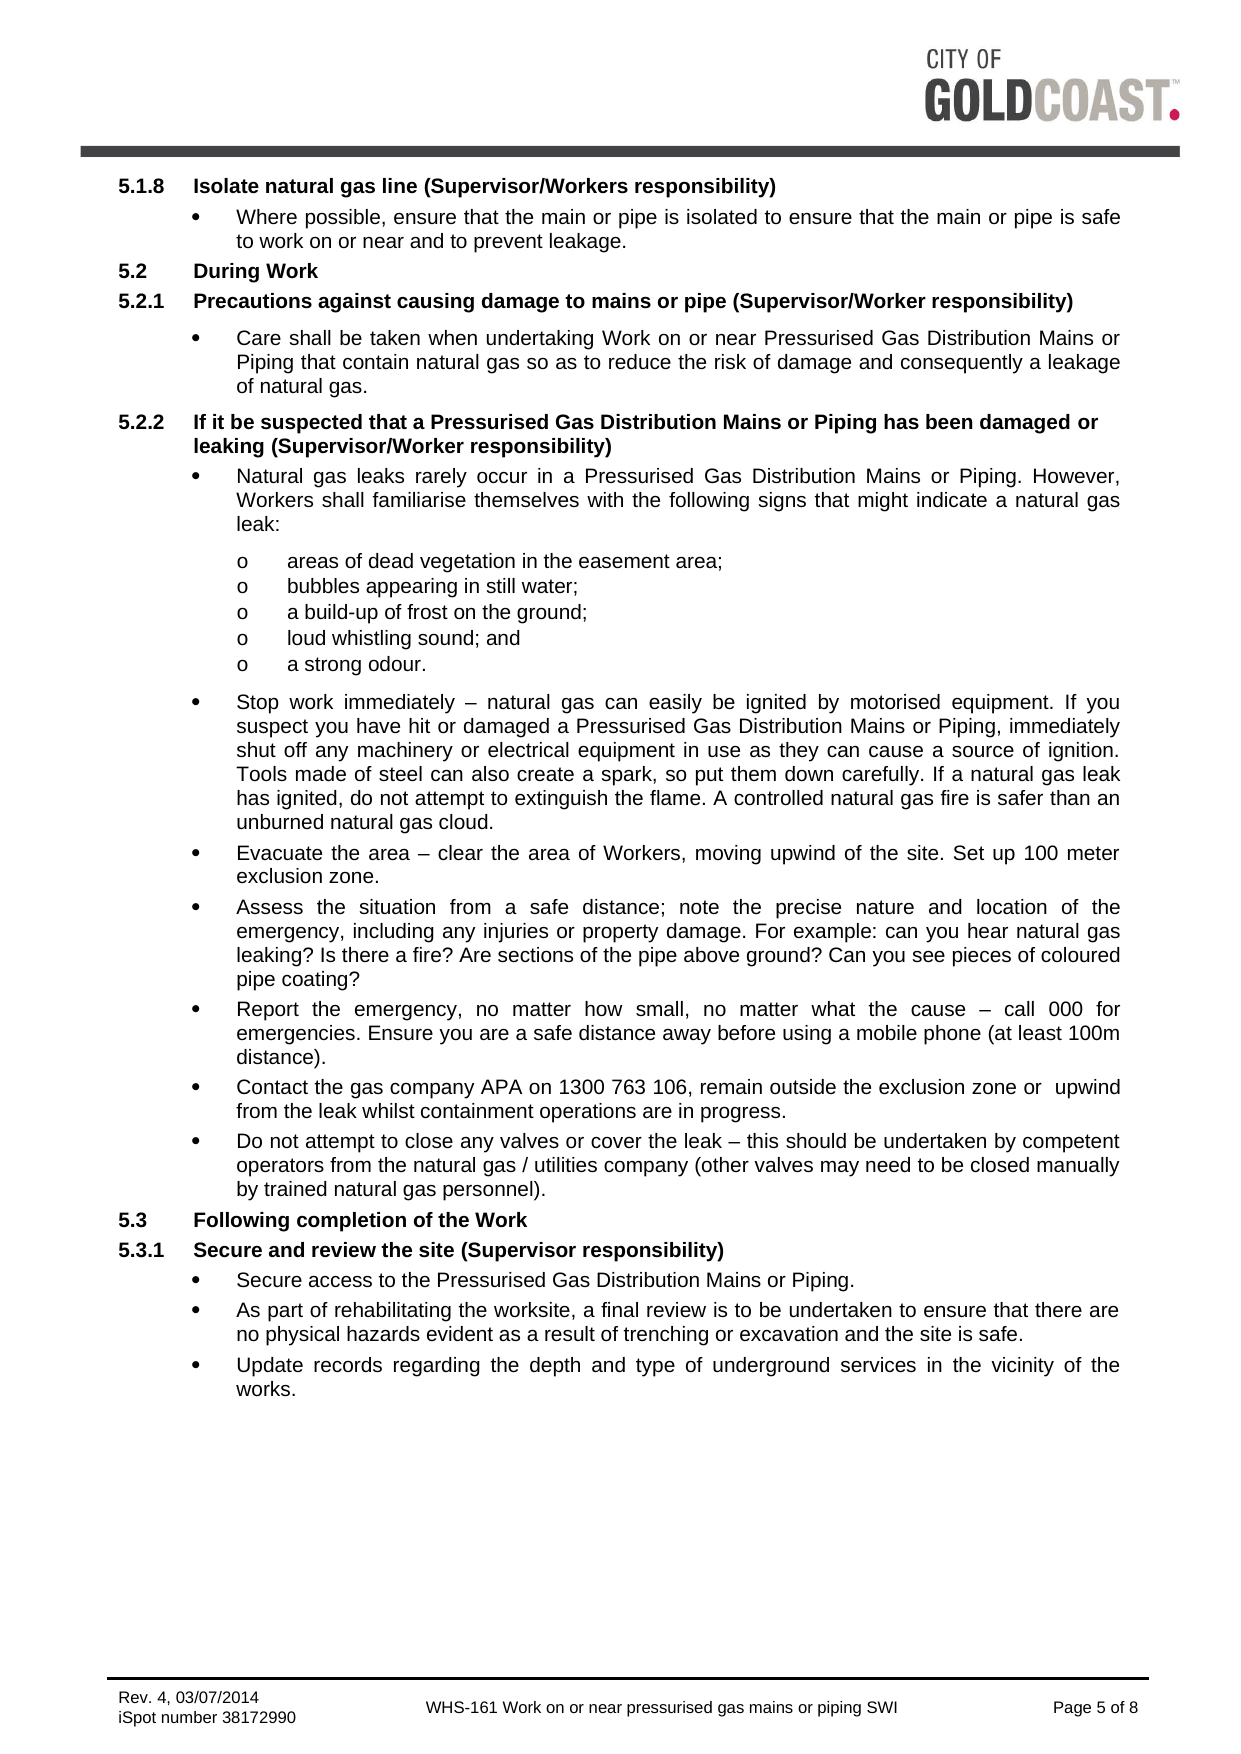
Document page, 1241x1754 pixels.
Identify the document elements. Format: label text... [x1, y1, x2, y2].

list Care shall be taken when undertaking Work on or near Pressurised Gas Distribution Mains or Piping that contain natural gas so as to reduce the risk of damage and consequently a leakage of natural gas. [192, 325, 1122, 397]
subtitle Precautions against causing damage to mains or pipe (Supervisor/Worker responsibility) [118, 289, 1152, 313]
list Report the emergency, no matter how small, no matter what the cause – call 000 for emergencies. Ensure you are a safe distance away before using a mobile phone (at least 100m distance). [192, 997, 1122, 1069]
list Assess the situation from a safe distance; note the precise nature and location of the emergency, including any injuries or property damage. For example: can you hear natural gas leaking? Is there a fire? Are sections of the pipe above ground? Can you see pieces of coloured pipe coating? [192, 894, 1122, 991]
list Update records regarding the depth and type of underground services in the vicinity of the works. [192, 1352, 1122, 1401]
list a build-up of frost on the ground; [236, 600, 1122, 626]
list a strong odour. [236, 652, 1122, 678]
list Evacuate the area – clear the area of Workers, moving upwind of the site. Set up 100 meter exclusion zone. [192, 840, 1122, 888]
list bubbles appearing in still water; [236, 574, 1122, 600]
list loud whistling sound; and [236, 626, 1122, 652]
list Secure access to the Pressurised Gas Distribution Mains or Piping. [192, 1268, 1122, 1292]
picture [80, 39, 1191, 170]
subtitle Secure and review the site (Supervisor responsibility) [118, 1238, 1152, 1262]
subtitle If it be suspected that a Pressurised Gas Distribution Mains or Piping has been damaged or leaking (Supervisor/Worker responsibility) [118, 410, 1152, 458]
list Where possible, ensure that the main or pipe is isolated to ensure that the main or pipe is safe to work on or near and to prevent leakage. [192, 204, 1122, 252]
subtitle Following completion of the Work [118, 1207, 1152, 1231]
list Do not attempt to close any valves or cover the leak – this should be undertaken by competent operators from the natural gas / utilities company (other valves may need to be closed manually by trained natural gas personnel). [192, 1129, 1122, 1201]
list Natural gas leaks rarely occur in a Pressurised Gas Distribution Mains or Piping. However, Workers shall familiarise themselves with the following signs that might indicate a natural gas leak: [192, 464, 1122, 536]
list Stop work immediately – natural gas can easily be ignited by motorised equipment. If you suspect you have hit or damaged a Pressurised Gas Distribution Mains or Piping, immediately shut off any machinery or electrical equipment in use as they can cause a source of ignition. Tools made of steel can also create a spark, so put them down carefully. If a natural gas leak has ignited, do not attempt to extinguish the flame. A controlled natural gas fire is safer than an unburned natural gas cloud. [192, 690, 1122, 834]
list areas of dead vegetation in the easement area; [236, 548, 1122, 574]
subtitle During Work [118, 259, 1152, 283]
list Contact the gas company APA on 1300 763 106, remain outside the exclusion zone or upwind from the leak whilst containment operations are in progress. [192, 1075, 1122, 1123]
subtitle Isolate natural gas line (Supervisor/Workers responsibility) [118, 174, 1152, 198]
list As part of rehabilitating the worksite, a final review is to be undertaken to ensure that there are no physical hazards evident as a result of trenching or excavation and the site is safe. [192, 1298, 1122, 1346]
